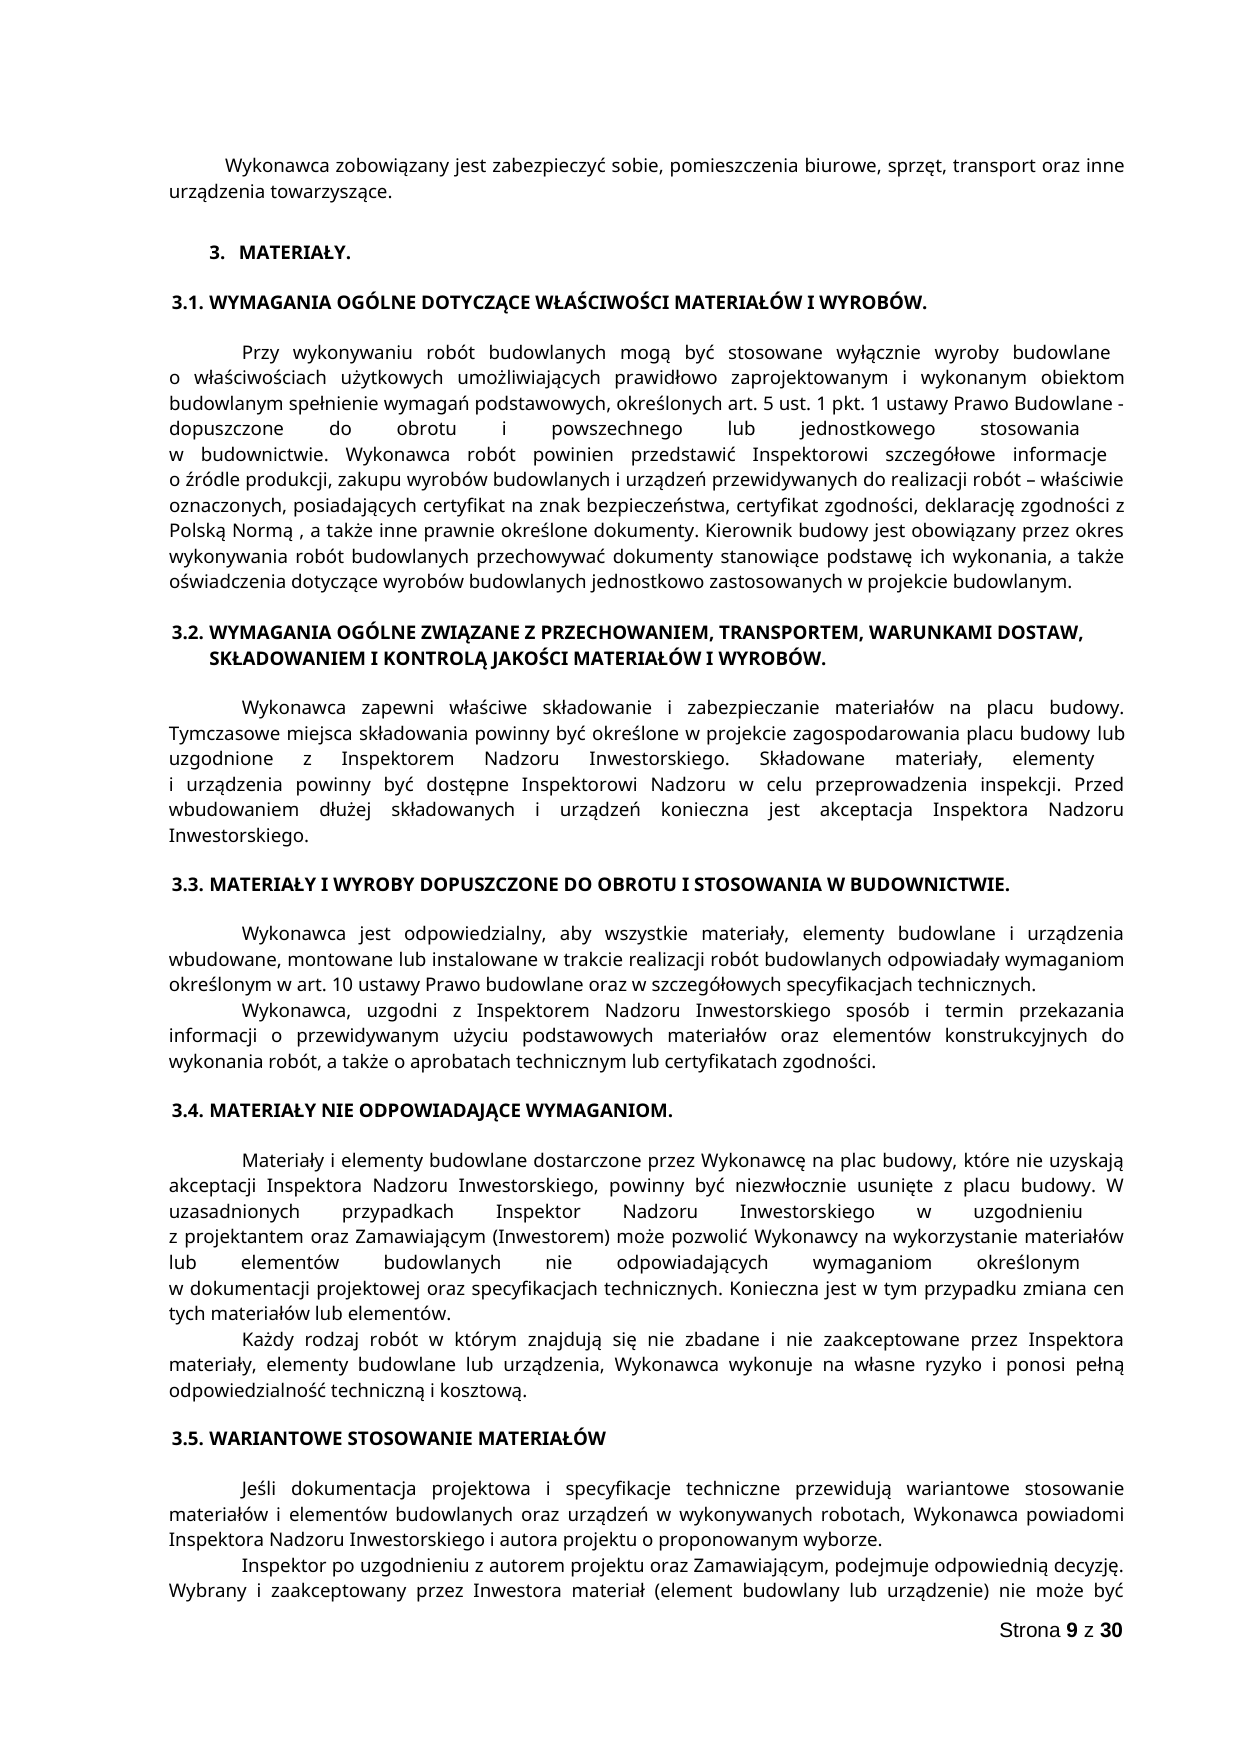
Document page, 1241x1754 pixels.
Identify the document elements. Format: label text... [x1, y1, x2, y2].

list MATERIAŁY NIE ODPOWIADAJĄCE WYMAGANIOM. [172, 1098, 1125, 1123]
text Wykonawca, uzgodni z Inspektorem Nadzoru Inwestorskiego sposób i termin przekazania informacji o przewidywanym użyciu podstawowych materiałów oraz elementów konstrukcyjnych do wykonania robót, a także o aprobatach technicznym lub certyfikatach zgodności. [169, 997, 1125, 1074]
text MATERIAŁY. [209, 239, 1123, 264]
text Wykonawca zobowiązany jest zabezpieczyć sobie, pomieszczenia biurowe, sprzęt, transport oraz inne urządzenia towarzyszące. [169, 152, 1125, 203]
list WYMAGANIA OGÓLNE ZWIĄZANE Z PRZECHOWANIEM, TRANSPORTEM, WARUNKAMI DOSTAW, SKŁADOWANIEM I KONTROLĄ JAKOŚCI MATERIAŁÓW I WYROBÓW. [172, 619, 1125, 670]
list WARIANTOWE STOSOWANIE MATERIAŁÓW [172, 1426, 1125, 1451]
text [169, 1552, 1125, 1603]
text Materiały i elementy budowlane dostarczone przez Wykonawcę na plac budowy, które nie uzyskają akceptacji Inspektora Nadzoru Inwestorskiego, powinny być niezwłocznie usunięte z placu budowy. W uzasadnionych przypadkach Inspektor Nadzoru Inwestorskiego w uzgodnieniu z projektantem oraz Zamawiającym (Inwestorem) może pozwolić Wykonawcy na wykorzystanie materiałów lub elementów budowlanych nie odpowiadających wymaganiom określonym w dokumentacji projektowej oraz specyfikacjach technicznych. Konieczna jest w tym przypadku zmiana cen tych materiałów lub elementów. [169, 1147, 1125, 1326]
text Przy wykonywaniu robót budowlanych mogą być stosowane wyłącznie wyroby budowlane o właściwościach użytkowych umożliwiających prawidłowo zaprojektowanym i wykonanym obiektom budowlanym spełnienie wymagań podstawowych, określonych art. 5 ust. 1 pkt. 1 ustawy Prawo Budowlane - dopuszczone do obrotu i powszechnego lub jednostkowego stosowania w budownictwie. Wykonawca robót powinien przedstawić Inspektorowi szczegółowe informacje o źródle produkcji, zakupu wyrobów budowlanych i urządzeń przewidywanych do realizacji robót – właściwie oznaczonych, posiadających certyfikat na znak bezpieczeństwa, certyfikat zgodności, deklarację zgodności z Polską Normą , a także inne prawnie określone dokumenty. Kierownik budowy jest obowiązany przez okres wykonywania robót budowlanych przechowywać dokumenty stanowiące podstawę ich wykonania, a także oświadczenia dotyczące wyrobów budowlanych jednostkowo zastosowanych w projekcie budowlanym. [169, 339, 1125, 594]
text Każdy rodzaj robót w którym znajdują się nie zbadane i nie zaakceptowane przez Inspektora materiały, elementy budowlane lub urządzenia, Wykonawca wykonuje na własne ryzyko i ponosi pełną odpowiedzialność techniczną i kosztową. [169, 1326, 1125, 1402]
text Wykonawca zapewni właściwe składowanie i zabezpieczanie materiałów na placu budowy. Tymczasowe miejsca składowania powinny być określone w projekcie zagospodarowania placu budowy lub uzgodnione z Inspektorem Nadzoru Inwestorskiego. Składowane materiały, elementy i urządzenia powinny być dostępne Inspektorowi Nadzoru w celu przeprowadzenia inspekcji. Przed wbudowaniem dłużej składowanych i urządzeń konieczna jest akceptacja Inspektora Nadzoru Inwestorskiego. [169, 695, 1125, 848]
list WYMAGANIA OGÓLNE DOTYCZĄCE WŁAŚCIWOŚCI MATERIAŁÓW I WYROBÓW. [172, 289, 1125, 315]
text Wykonawca jest odpowiedzialny, aby wszystkie materiały, elementy budowlane i urządzenia wbudowane, montowane lub instalowane w trakcie realizacji robót budowlanych odpowiadały wymaganiom określonym w art. 10 ustawy Prawo budowlane oraz w szczegółowych specyfikacjach technicznych. [169, 921, 1125, 997]
list MATERIAŁY I WYROBY DOPUSZCZONE DO OBROTU I STOSOWANIA W BUDOWNICTWIE. [172, 871, 1125, 896]
text Jeśli dokumentacja projektowa i specyfikacje techniczne przewidują wariantowe stosowanie materiałów i elementów budowlanych oraz urządzeń w wykonywanych robotach, Wykonawca powiadomi Inspektora Nadzoru Inwestorskiego i autora projektu o proponowanym wyborze. [169, 1475, 1125, 1552]
